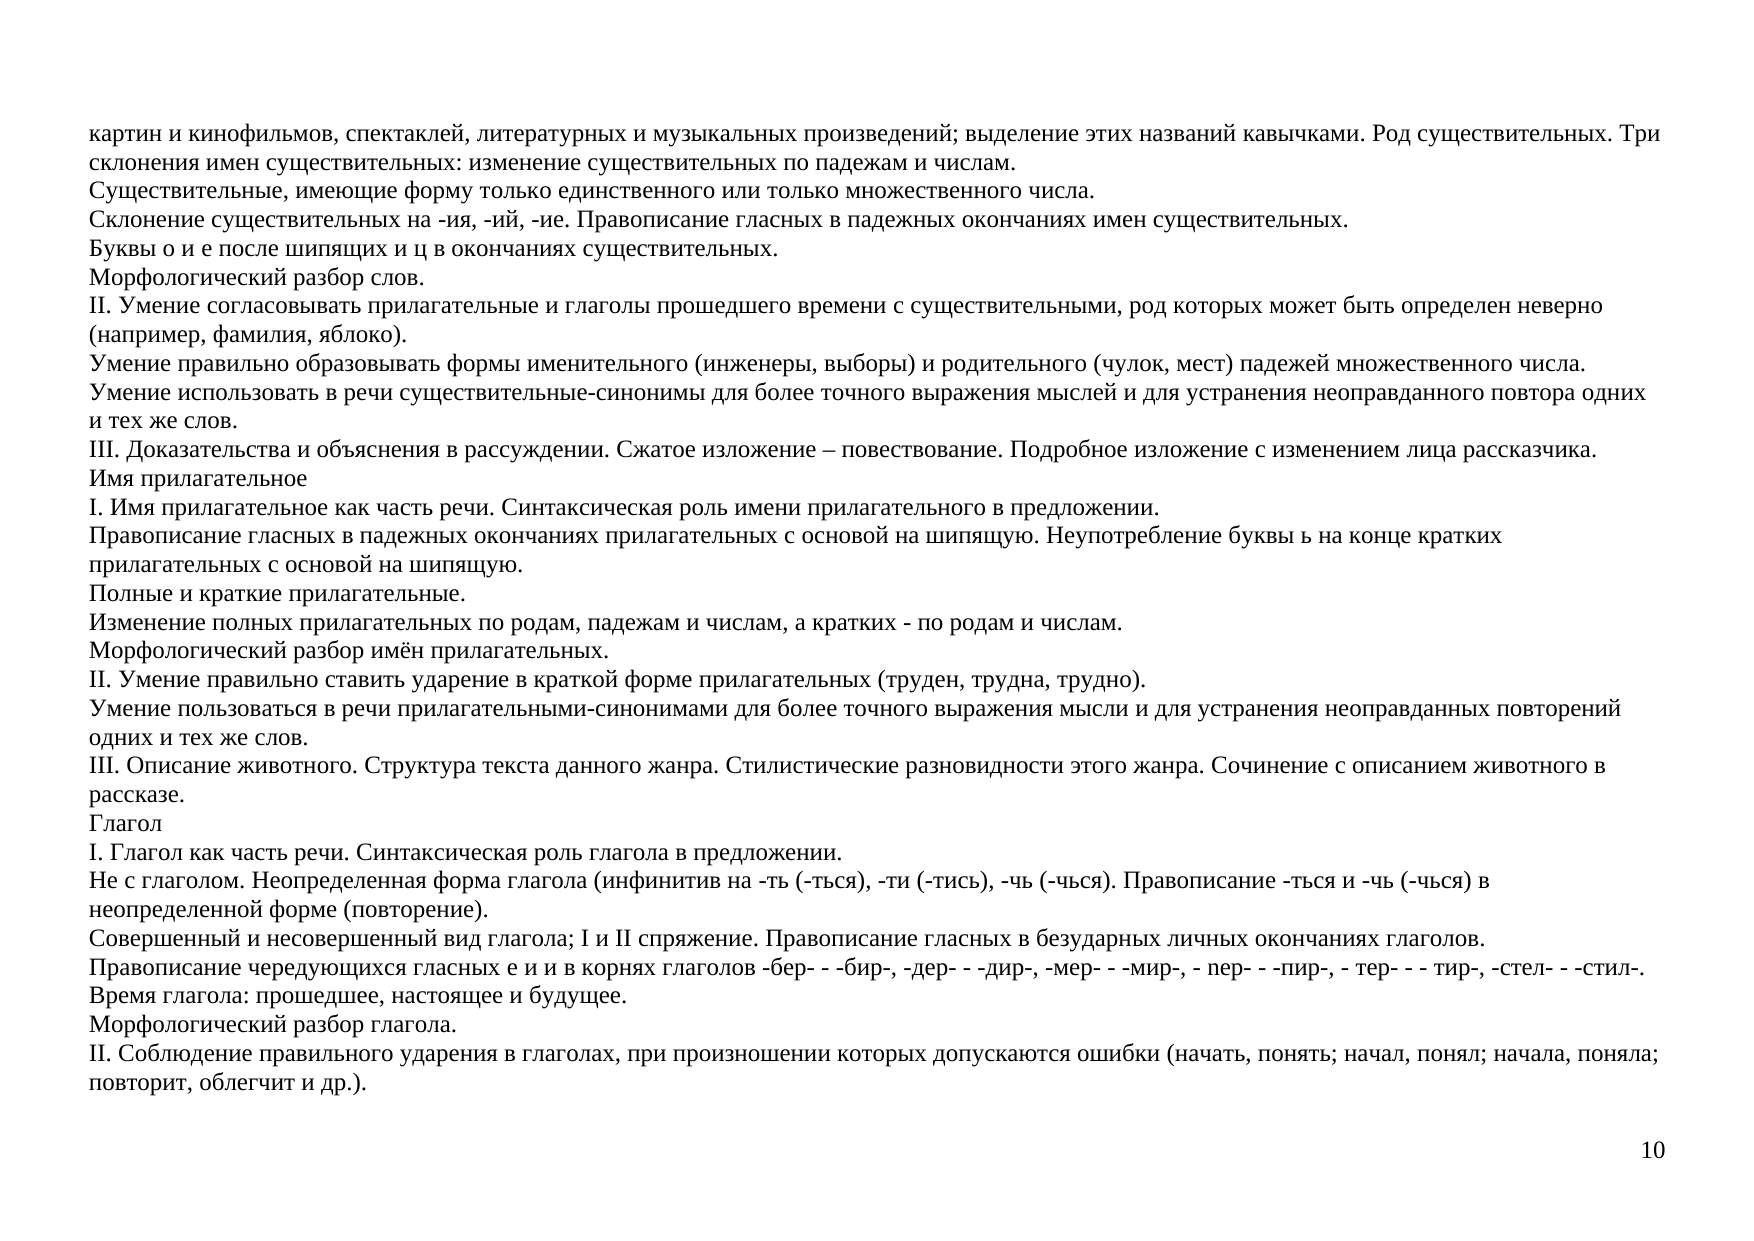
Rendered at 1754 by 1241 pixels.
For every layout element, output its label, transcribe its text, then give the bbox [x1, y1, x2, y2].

text Буквы о и е после шипящих и ц в окончаниях существительных. [89, 233, 1665, 262]
text II. Соблюдение правильного ударения в глаголах, при произношении которых допускаются ошибки (начать, понять; начал, понял; начала, поняла; повторит, облегчит и др.). [89, 1038, 1665, 1096]
text Совершенный и несовершенный вид глагола; I и II спряжение. Правописание гласных в безударных личных окончаниях глаголов. [89, 923, 1665, 952]
text III. Описание животного. Структура текста данного жанра. Стилистические разновидности этого жанра. Сочинение с описанием животного в рассказе. [89, 751, 1665, 808]
text Глагол [89, 808, 1665, 837]
text I. Глагол как часть речи. Синтаксическая роль глагола в предложении. [89, 837, 1665, 866]
text Умение использовать в речи существительные-синонимы для более точного выражения мыслей и для устранения неоправданного повтора одних и тех же слов. [89, 377, 1665, 434]
text Морфологический разбор слов. [89, 262, 1665, 291]
text Время глагола: прошедшее, настоящее и будущее. [89, 981, 1665, 1009]
text Склонение существительных на -ия, -ий, -ие. Правописание гласных в падежных окончаниях имен существительных. [89, 204, 1665, 233]
text Существительные, имеющие форму только единственного или только множественного числа. [89, 176, 1665, 204]
text Морфологический разбор глагола. [89, 1009, 1665, 1038]
text Морфологический разбор имён прилагательных. [89, 636, 1665, 664]
text Изменение полных прилагательных по родам, падежам и числам, а кратких - по родам и числам. [89, 607, 1665, 636]
text картин и кинофильмов, спектаклей, литературных и музыкальных произведений; выделение этих названий кавычками. Род существительных. Три склонения имен существительных: изменение существительных по падежам и числам. [89, 118, 1665, 176]
text Имя прилагательное [89, 463, 1665, 492]
text III. Доказательства и объяснения в рассуждении. Сжатое изложение – повествование. Подробное изложение с изменением лица рассказчика. [89, 434, 1665, 463]
text Полные и краткие прилагательные. [89, 578, 1665, 607]
text II. Умение правильно ставить ударение в краткой форме прилагательных (труден, трудна, трудно). [89, 664, 1665, 693]
text Не с глаголом. Неопределенная форма глагола (инфинитив на -ть (-ться), -ти (-тись), -чь (-чься). Правописание -ться и -чь (-чься) в неопределенной форме (повторение). [89, 866, 1665, 923]
text Правописание чередующихся гласных е и и в корнях глаголов -бер- - -бир-, -дер- - -дир-, -мер- - -мир-, - nep- - -пир-, - тер- - - тир-, -стел- - -стил-. [89, 952, 1665, 981]
text Умение пользоваться в речи прилагательными-синонимами для более точного выражения мысли и для устранения неоправданных повторений одних и тех же слов. [89, 693, 1665, 751]
text II. Умение согласовывать прилагательные и глаголы прошедшего времени с существительными, род которых может быть определен неверно (например, фамилия, яблоко). [89, 291, 1665, 348]
text Правописание гласных в падежных окончаниях прилагательных с основой на шипящую. Неупотребление буквы ь на конце кратких прилагательных с основой на шипящую. [89, 521, 1665, 578]
text Умение правильно образовывать формы именительного (инженеры, выборы) и родительного (чулок, мест) падежей множественного числа. [89, 348, 1665, 377]
text I. Имя прилагательное как часть речи. Синтаксическая роль имени прилагательного в предложении. [89, 492, 1665, 521]
